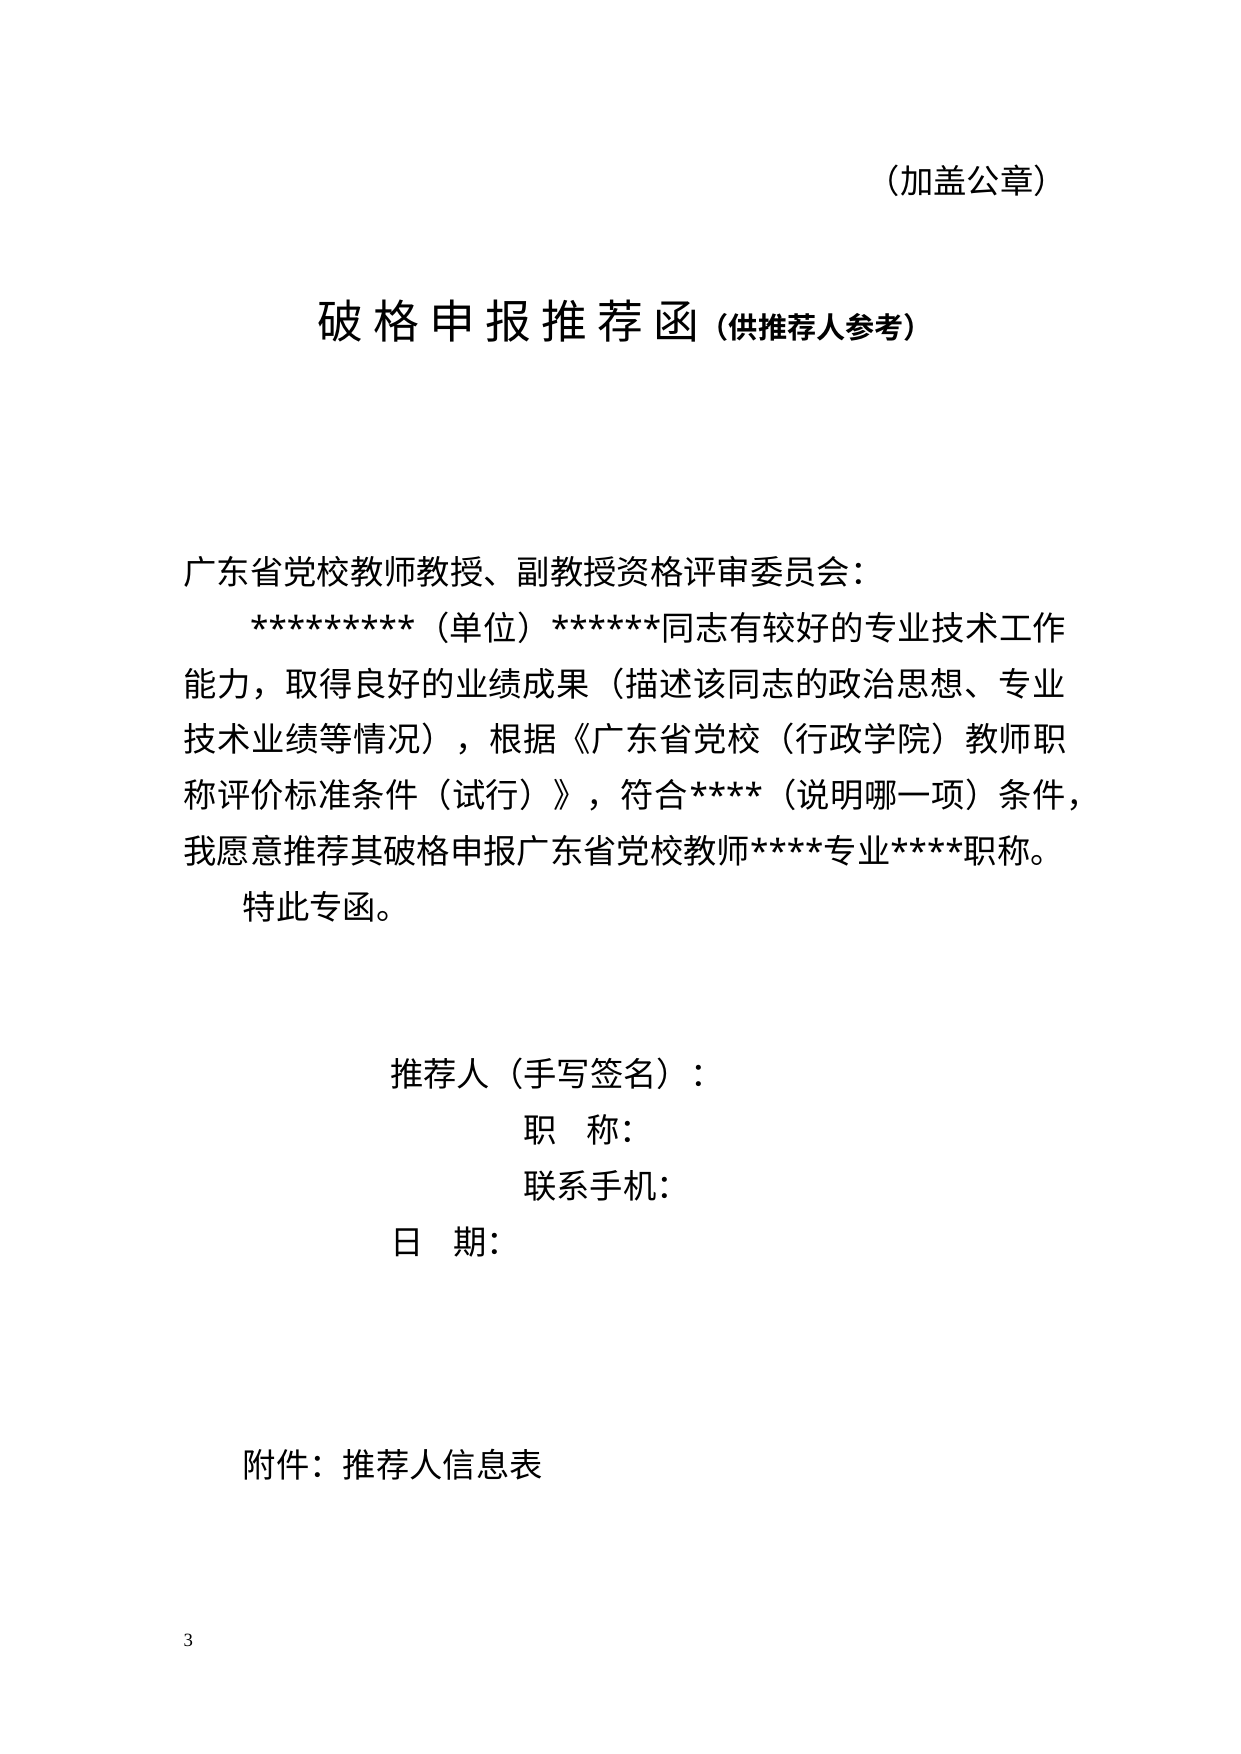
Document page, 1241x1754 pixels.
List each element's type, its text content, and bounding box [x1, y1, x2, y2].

text 联系手机： [183, 1156, 1067, 1212]
text 广东省党校教师教授、副教授资格评审委员会： [183, 542, 1067, 598]
text 日 期： [183, 1212, 1067, 1268]
text （加盖公章） [183, 151, 1067, 207]
text 推荐人（手写签名）： [183, 1044, 1067, 1100]
text 破 格 申 报 推 荐 函（供推荐人参考） [183, 263, 1067, 374]
text 附件：推荐人信息表 [183, 1435, 1067, 1491]
text *********（单位）******同志有较好的专业技术工作能力，取得良好的业绩成果（描述该同志的政治思想、专业技术业绩等情况），根据《广东省党校（行政学院）教师职称评价标准条件（试行）》，符合****（说明哪一项）条件，我愿意推荐其破格申报广东省党校教师****专业****职称。 [183, 598, 1067, 877]
text 特此专函。 [183, 877, 1067, 933]
text 职 称： [183, 1100, 1067, 1156]
